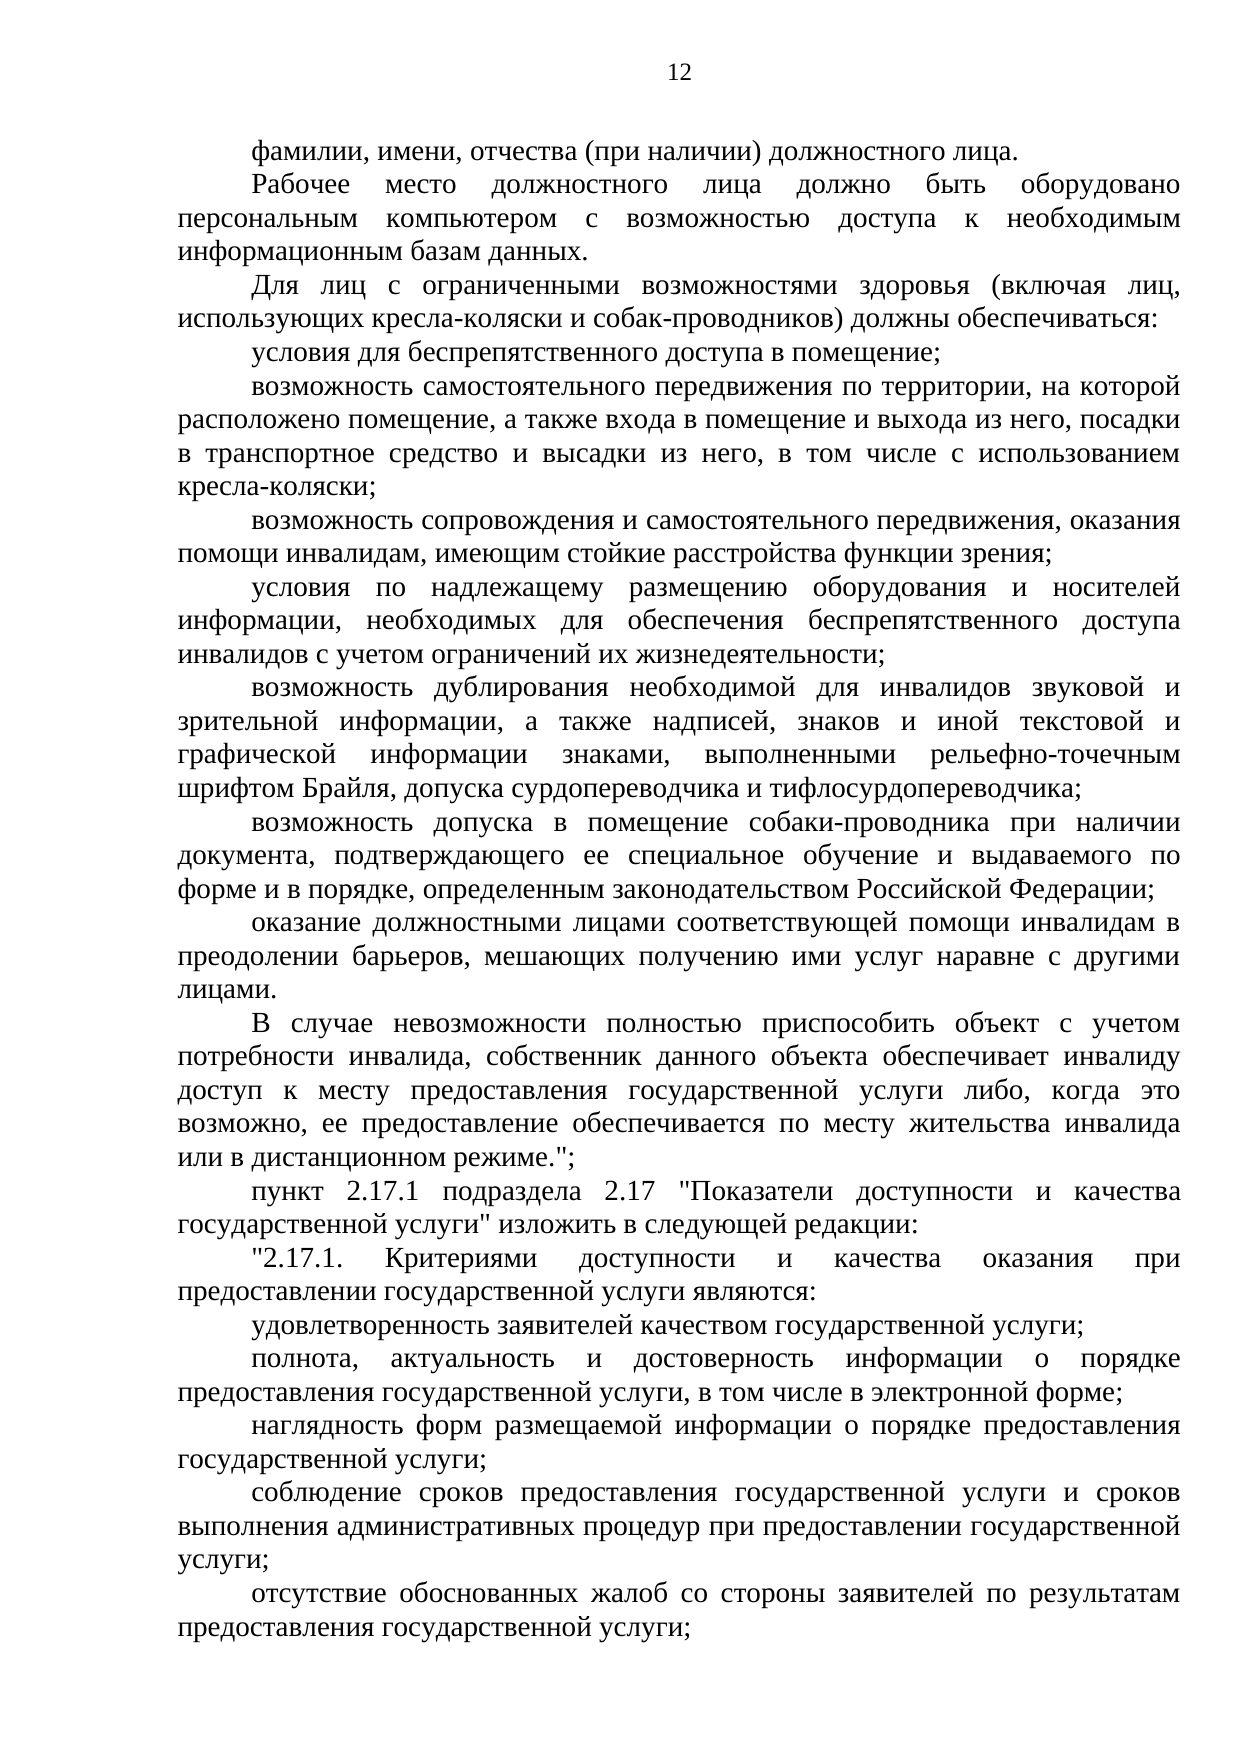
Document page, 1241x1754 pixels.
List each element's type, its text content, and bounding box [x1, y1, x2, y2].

text возможность допуска в помещение собаки-проводника при наличии документа, подтверждающего ее специальное обучение и выдаваемого по форме и в порядке, определенным законодательством Российской Федерации; [177, 804, 1181, 904]
text фамилии, имени, отчества (при наличии) должностного лица. [177, 133, 1181, 166]
text оказание должностными лицами соответствующей помощи инвалидам в преодолении барьеров, мешающих получению ими услуг наравне с другими лицами. [177, 904, 1181, 1005]
text "2.17.1. Критериями доступности и качества оказания при предоставлении государственной услуги являются: [177, 1240, 1181, 1307]
text пункт 2.17.1 подраздела 2.17 "Показатели доступности и качества государственной услуги" изложить в следующей редакции: [177, 1173, 1181, 1240]
text наглядность форм размещаемой информации о порядке предоставления государственной услуги; [177, 1407, 1181, 1474]
text В случае невозможности полностью приспособить объект с учетом потребности инвалида, собственник данного объекта обеспечивает инвалиду доступ к месту предоставления государственной услуги либо, когда это возможно, ее предоставление обеспечивается по месту жительства инвалида или в дистанционном режиме."; [177, 1005, 1181, 1173]
text отсутствие обоснованных жалоб со стороны заявителей по результатам предоставления государственной услуги; [177, 1575, 1181, 1642]
text возможность сопровождения и самостоятельного передвижения, оказания помощи инвалидам, имеющим стойкие расстройства функции зрения; [177, 502, 1181, 569]
text Рабочее место должностного лица должно быть оборудовано персональным компьютером с возможностью доступа к необходимым информационным базам данных. [177, 166, 1181, 267]
text удовлетворенность заявителей качеством государственной услуги; [177, 1307, 1181, 1340]
text условия по надлежащему размещению оборудования и носителей информации, необходимых для обеспечения беспрепятственного доступа инвалидов с учетом ограничений их жизнедеятельности; [177, 569, 1181, 669]
text возможность дублирования необходимой для инвалидов звуковой и зрительной информации, а также надписей, знаков и иной текстовой и графической информации знаками, выполненными рельефно-точечным шрифтом Брайля, допуска сурдопереводчика и тифлосурдопереводчика; [177, 669, 1181, 804]
text возможность самостоятельного передвижения по территории, на которой расположено помещение, а также входа в помещение и выхода из него, посадки в транспортное средство и высадки из него, в том числе с использованием кресла-коляски; [177, 368, 1181, 502]
text Для лиц с ограниченными возможностями здоровья (включая лиц, использующих кресла-коляски и собак-проводников) должны обеспечиваться: [177, 267, 1181, 334]
text соблюдение сроков предоставления государственной услуги и сроков выполнения административных процедур при предоставлении государственной услуги; [177, 1474, 1181, 1575]
text условия для беспрепятственного доступа в помещение; [177, 334, 1181, 368]
text полнота, актуальность и достоверность информации о порядке предоставления государственной услуги, в том числе в электронной форме; [177, 1340, 1181, 1407]
